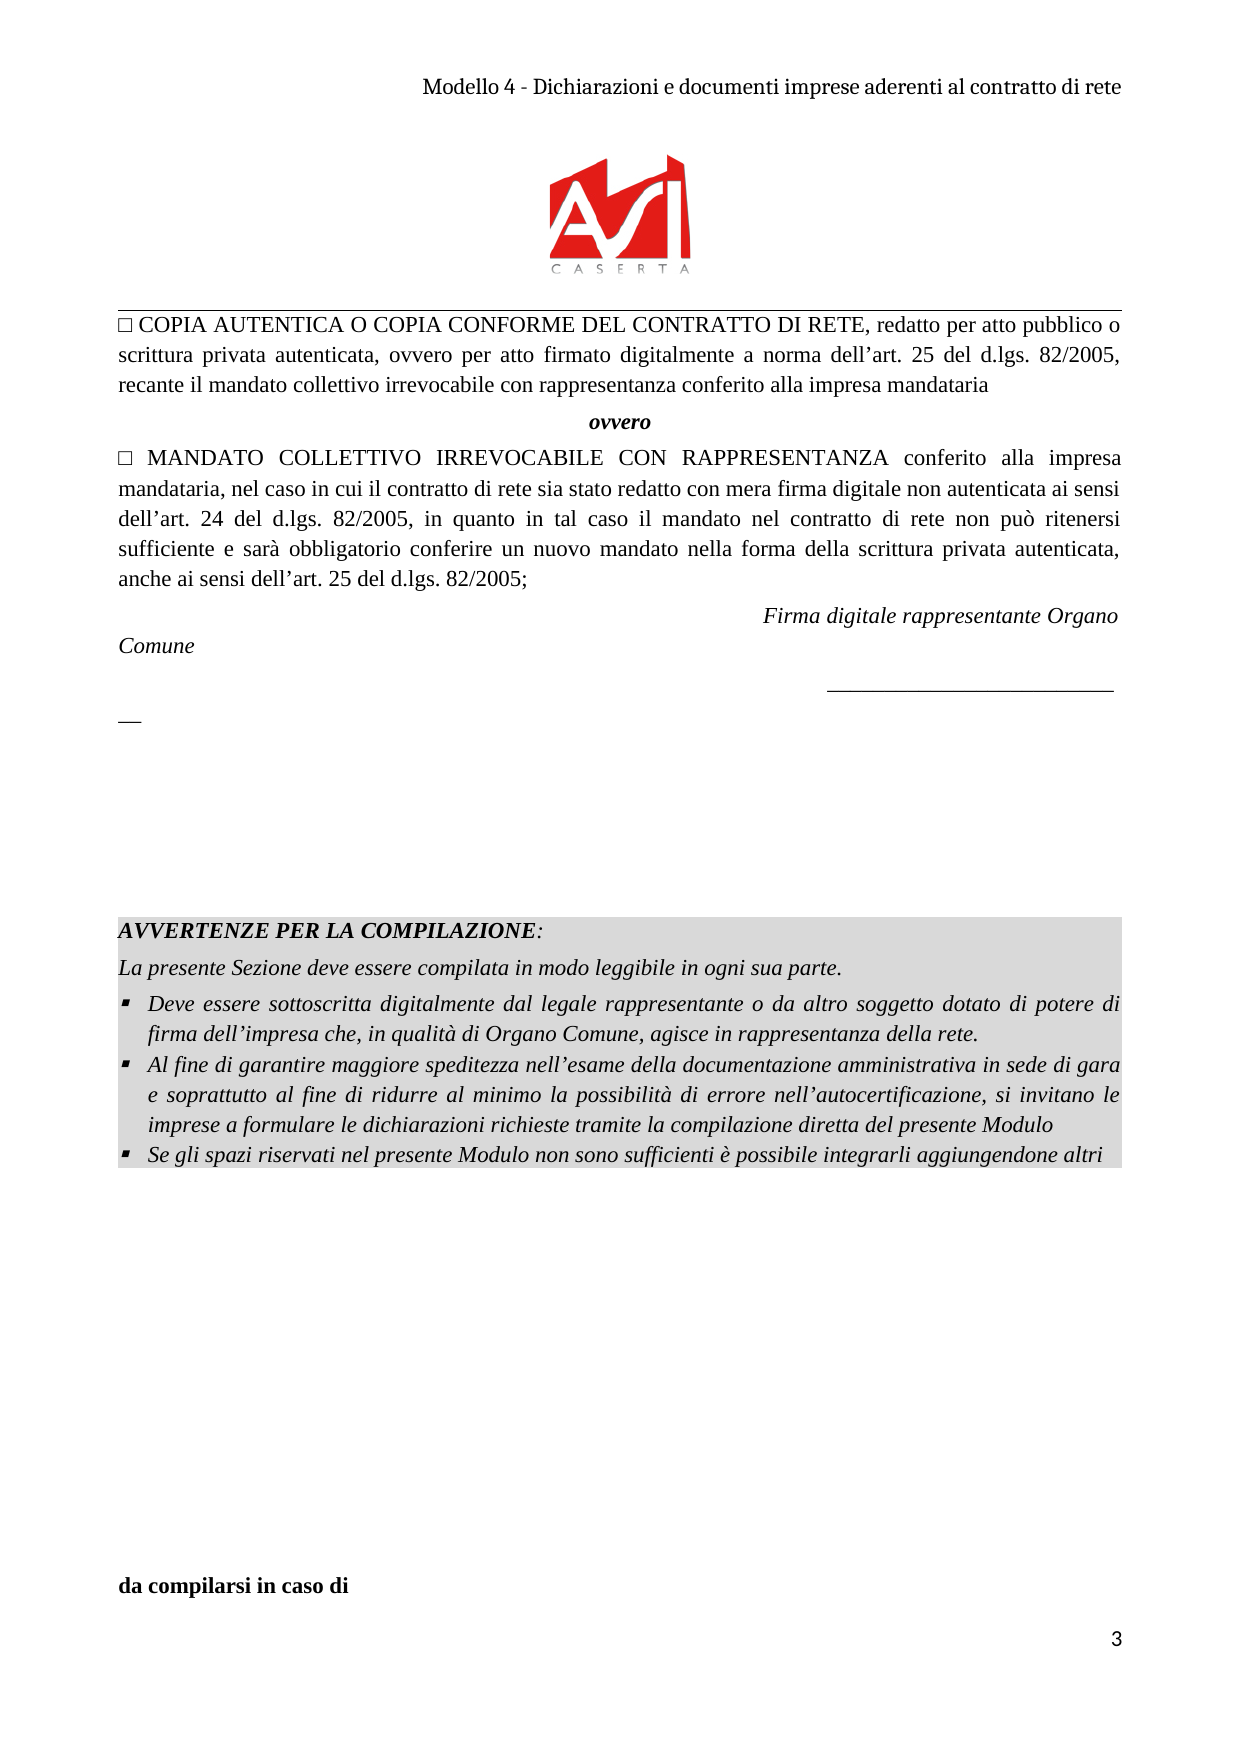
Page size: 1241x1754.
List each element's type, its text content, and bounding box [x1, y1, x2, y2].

list Al fine di garantire maggiore speditezza nell’esame della documentazione amministrativa in sede di gara e soprattutto al fine di ridurre al minimo la possibilità di errore nell’autocertificazione, si invitano le imprese a formulare le dichiarazioni richieste tramite la compilazione diretta del presente Modulo [118, 1051, 1122, 1137]
text da compilarsi in caso di [118, 1573, 1122, 1599]
text ___________________________ [118, 668, 1122, 725]
text ovvero [118, 408, 1122, 434]
text Firma digitale rappresentante Organo Comune [118, 602, 1122, 658]
text □ MANDATO COLLETTIVO IRREVOCABILE CON RAPPRESENTANZA conferito alla impresa mandataria, nel caso in cui il contratto di rete sia stato redatto con mera firma digitale non autenticata ai sensi dell’art. 24 del d.lgs. 82/2005, in quanto in tal caso il mandato nel contratto di rete non può ritenersi sufficiente e sarà obbligatorio conferire un nuovo mandato nella forma della scrittura privata autenticata, anche ai sensi dell’art. 25 del d.lgs. 82/2005; [118, 444, 1122, 592]
text □ COPIA AUTENTICA O COPIA CONFORME DEL CONTRATTO DI RETE, redatto per atto pubblico o scrittura privata autenticata, ovvero per atto firmato digitalmente a norma dell’art. 25 del d.lgs. 82/2005, recante il mandato collettivo irrevocabile con rappresentanza conferito alla impresa mandataria [118, 311, 1122, 398]
list Se gli spazi riservati nel presente Modulo non sono sufficienti è possibile integrarli aggiungendone altri [118, 1141, 1122, 1168]
picture [549, 154, 691, 274]
text La presente Sezione deve essere compilata in modo leggibile in ogni sua parte. [118, 954, 1122, 980]
list Deve essere sottoscritta digitalmente dal legale rappresentante o da altro soggetto dotato di potere di firma dell’impresa che, in qualità di Organo Comune, agisce in rappresentanza della rete. [118, 990, 1122, 1047]
text AVVERTENZE PER LA COMPILAZIONE: [118, 917, 1122, 944]
